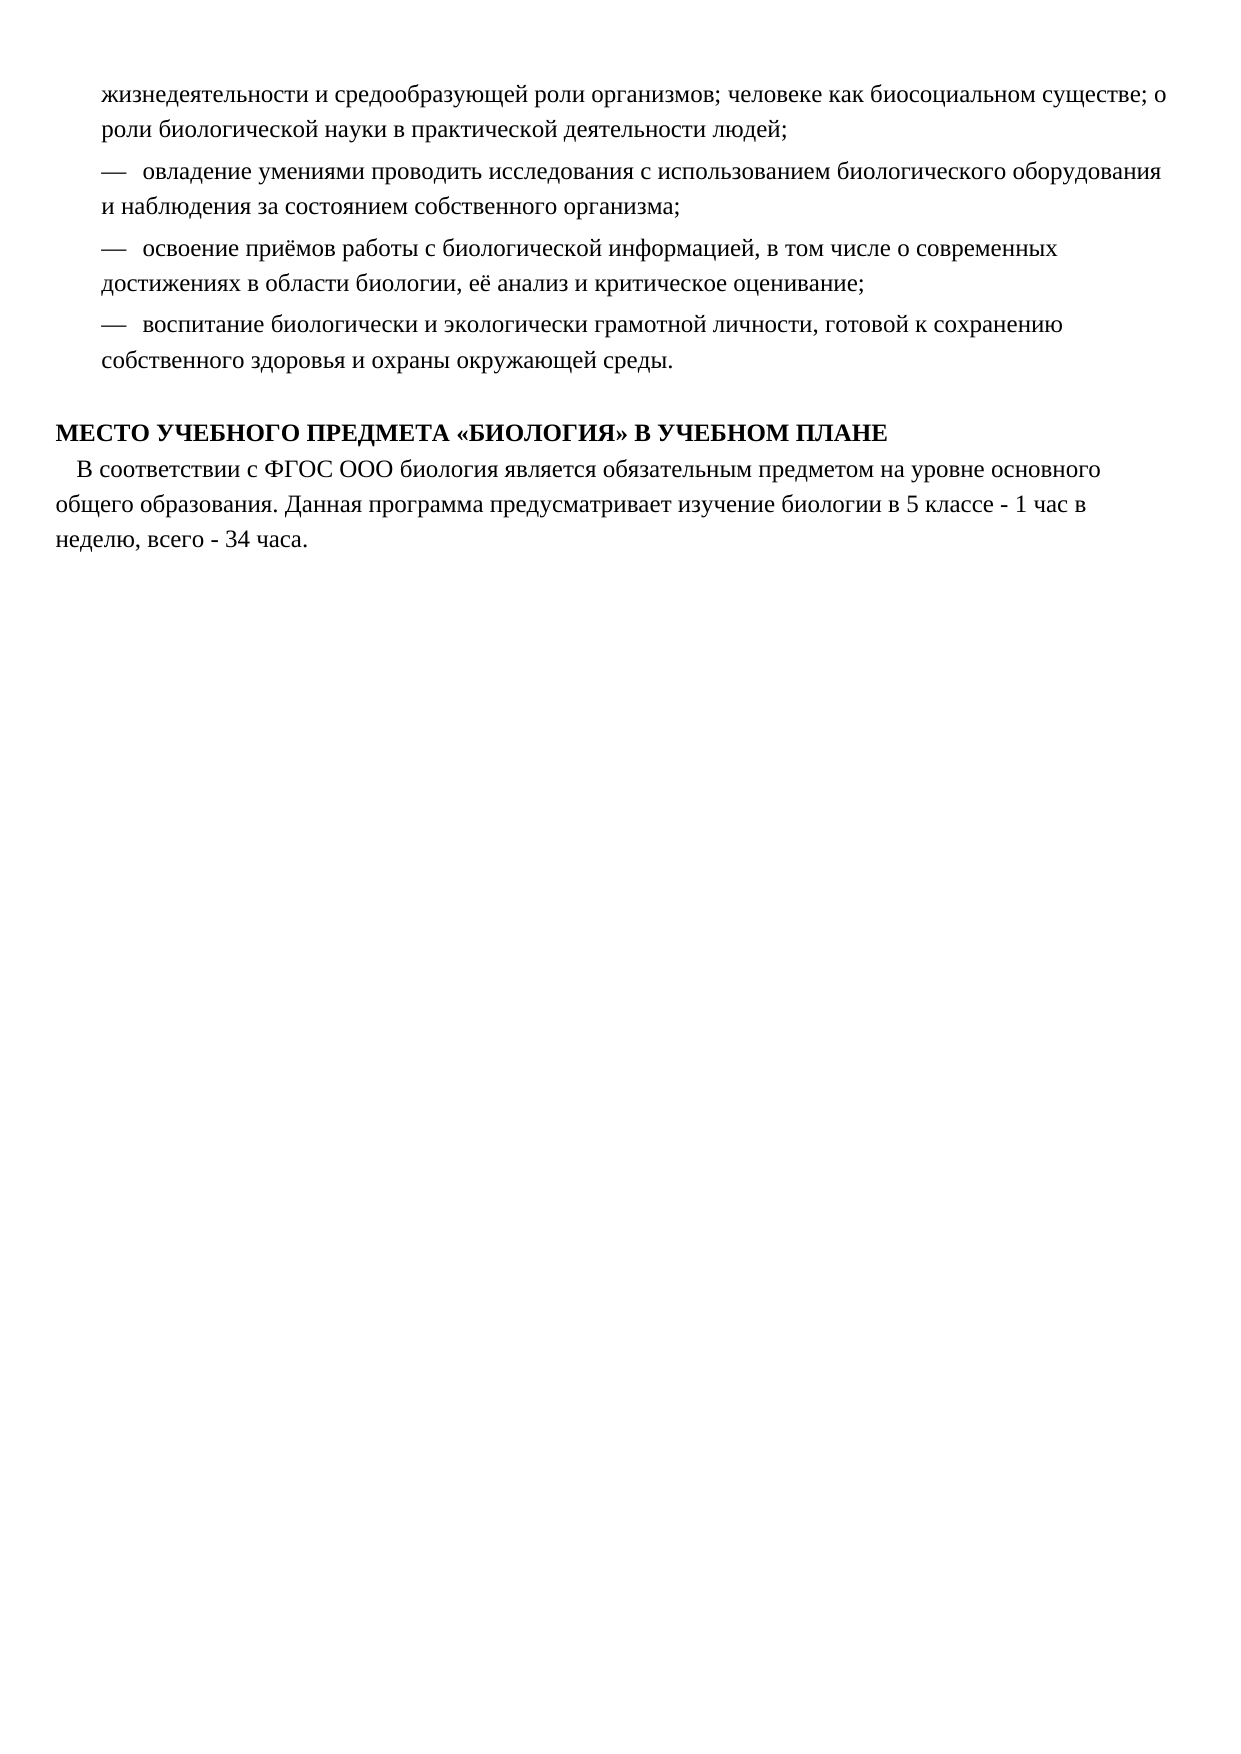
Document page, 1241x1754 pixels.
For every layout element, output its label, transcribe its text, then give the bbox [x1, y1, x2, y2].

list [101, 75, 1168, 145]
text В соответствии с ФГОС ООО биология является обязательным предметом на уровне основного общего образования. Данная программа предусматривает изучение биологии в 5 классе - 1 час в неделю, всего - 34 часа. [55, 449, 1168, 554]
list воспитание биологически и экологически грамотной личности, готовой к сохранению собственного здоровья и охраны окружающей среды. [101, 304, 1168, 375]
list освоение приёмов работы с биологической информацией, в том числе о современных достижениях в области биологии, её анализ и критическое оценивание; [101, 228, 1168, 298]
list овладение умениями проводить исследования с использованием биологического оборудования и наблюдения за состоянием собственного организма; [101, 151, 1168, 222]
text МЕСТО УЧЕБНОГО ПРЕДМЕТА «БИОЛОГИЯ» В УЧЕБНОМ ПЛАНЕ [55, 421, 1168, 446]
